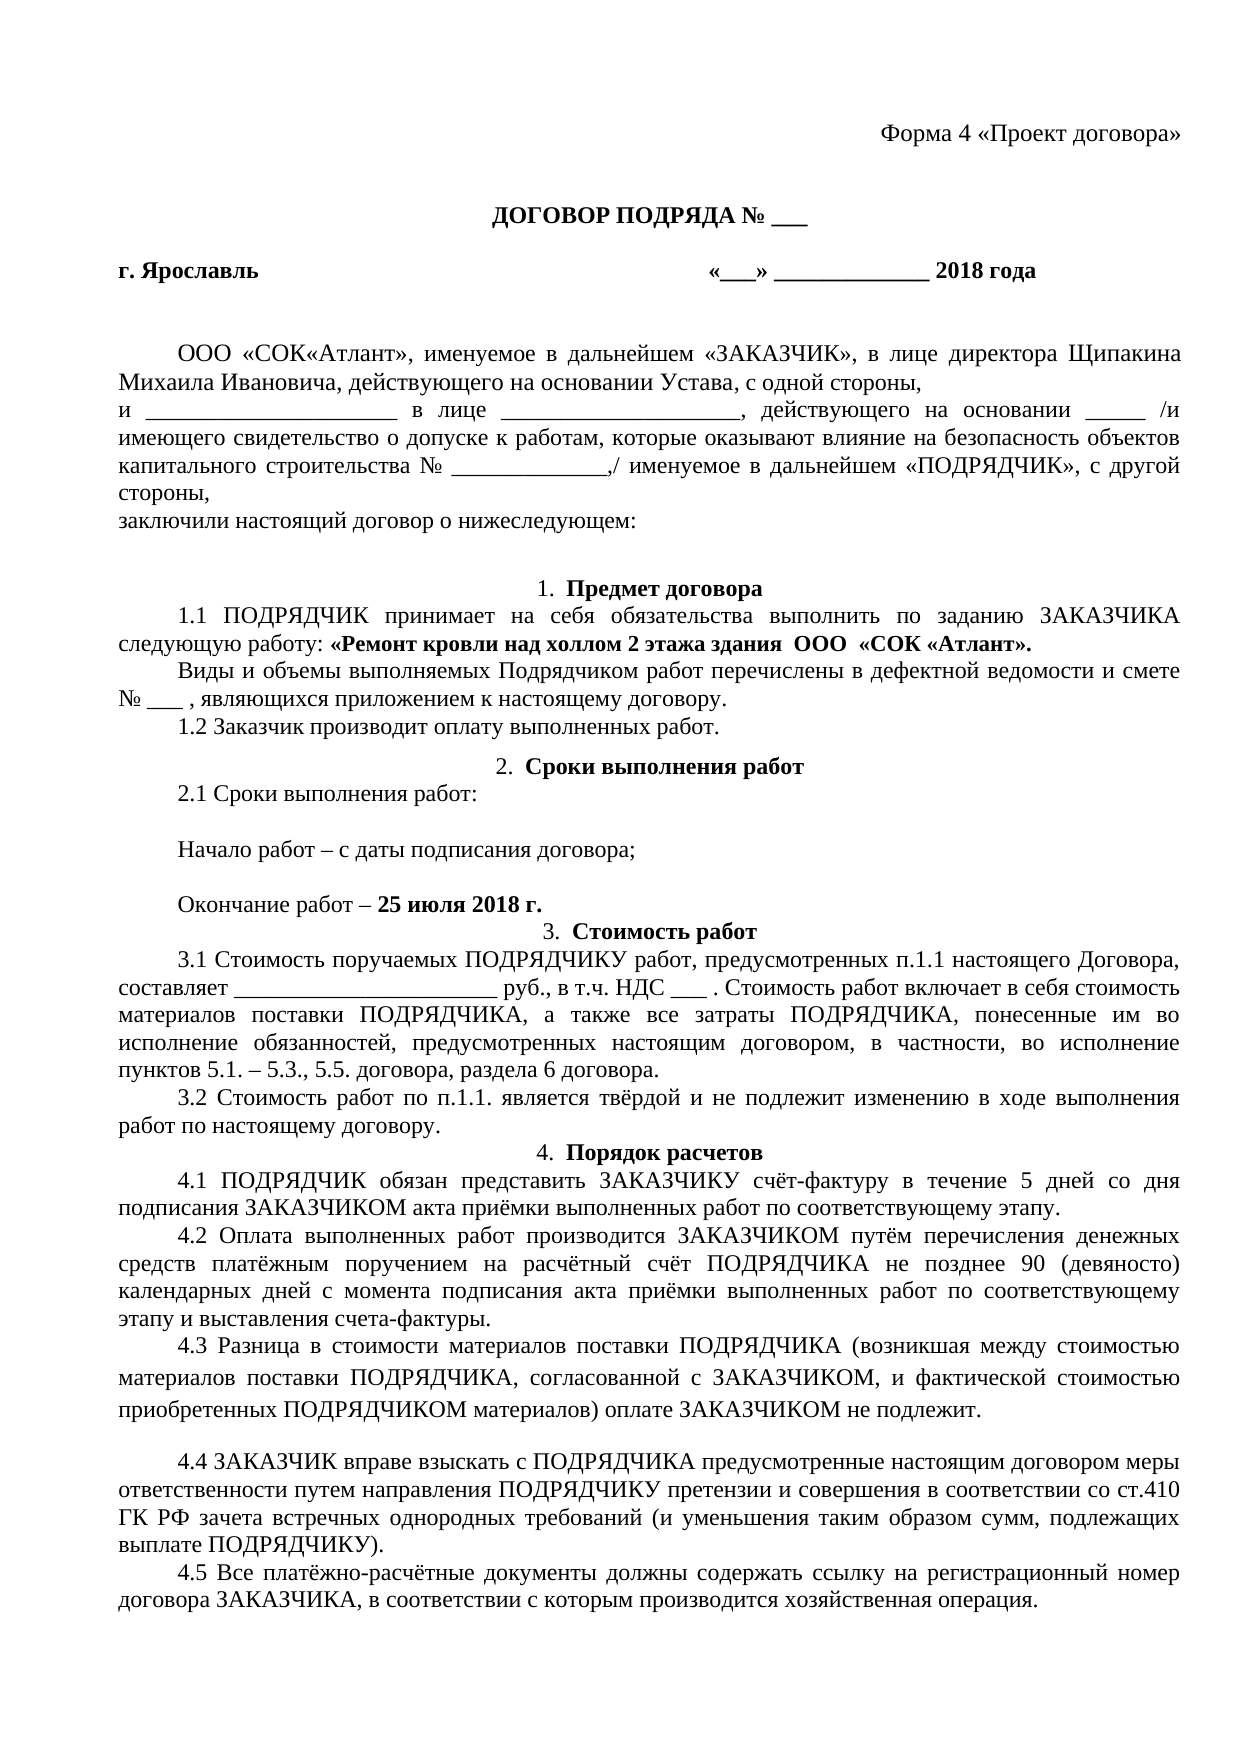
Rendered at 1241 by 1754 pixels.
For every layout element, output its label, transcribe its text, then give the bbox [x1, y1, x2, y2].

text 3.2 Стоимость работ по п.1.1. является твёрдой и не подлежит изменению в ходе выполнения работ по настоящему договору. [118, 1083, 1181, 1138]
text 4.3 Разница в стоимости материалов поставки ПОДРЯДЧИКА (возникшая между стоимостью материалов поставки ПОДРЯДЧИКА, согласованной с ЗАКАЗЧИКОМ, и фактической стоимостью приобретенных ПОДРЯДЧИКОМ материалов) оплате ЗАКАЗЧИКОМ не подлежит. [118, 1331, 1181, 1422]
text 1.1 ПОДРЯДЧИК принимает на себя обязательства выполнить по заданию ЗАКАЗЧИКА следующую работу: «Ремонт кровли над холлом 2 этажа здания ООО «СОК «Атлант». [118, 601, 1181, 656]
list Предмет договора [118, 574, 1181, 601]
text ООО «СОК«Атлант», именуемое в дальнейшем «ЗАКАЗЧИК», в лице директора Щипакина Михаила Ивановича, действующего на основании Устава, с одной стороны, [118, 338, 1181, 396]
text 4.1 ПОДРЯДЧИК обязан представить ЗАКАЗЧИКУ счёт-фактуру в течение 5 дней со дня подписания ЗАКАЗЧИКОМ акта приёмки выполненных работ по соответствующему этапу. [118, 1166, 1181, 1221]
text Виды и объемы выполняемых Подрядчиком работ перечислены в дефектной ведомости и смете № ___ , являющихся приложением к настоящему договору. [118, 656, 1181, 712]
text 3.1 Стоимость поручаемых ПОДРЯДЧИКУ работ, предусмотренных п.1.1 настоящего Договора, составляет ______________________ руб., в т.ч. НДС ___ . Стоимость работ включает в себя стоимость материалов поставки ПОДРЯДЧИКА, а также все затраты ПОДРЯДЧИКА, понесенные им во исполнение обязанностей, предусмотренных настоящим договором, в частности, во исполнение пунктов 5.1. – 5.3., 5.5. договора, раздела 6 договора. [118, 945, 1181, 1083]
text и _____________________ в лице ____________________, действующего на основании _____ /и имеющего свидетельство о допуске к работам, которые оказывают влияние на безопасность объектов капитального строительства № _____________,/ именуемое в дальнейшем «ПОДРЯДЧИК», с другой стороны, [118, 396, 1181, 506]
list Стоимость работ [118, 917, 1181, 945]
text Форма 4 «Проект договора» [118, 118, 1181, 147]
text 4.4 ЗАКАЗЧИК вправе взыскать с ПОДРЯДЧИКА предусмотренные настоящим договором меры ответственности путем направления ПОДРЯДЧИКУ претензии и совершения в соответствии со ст.410 ГК РФ зачета встречных однородных требований (и уменьшения таким образом сумм, подлежащих выплате ПОДРЯДЧИКУ). [118, 1447, 1181, 1558]
text Окончание работ – 25 июля 2018 г. [118, 890, 1181, 917]
text Начало работ – с даты подписания договора; [118, 834, 1181, 862]
list Порядок расчетов [118, 1138, 1181, 1166]
text заключили настоящий договор о нижеследующем: [118, 506, 1181, 533]
text 4.5 Все платёжно-расчётные документы должны содержать ссылку на регистрационный номер договора ЗАКАЗЧИКА, в соответствии с которым производится хозяйственная операция. [118, 1558, 1181, 1613]
text 4.2 Оплата выполненных работ производится ЗАКАЗЧИКОМ путём перечисления денежных средств платёжным поручением на расчётный счёт ПОДРЯДЧИКА не позднее 90 (девяносто) календарных дней с момента подписания акта приёмки выполненных работ по соответствующему этапу и выставления счета-фактуры. [118, 1221, 1181, 1331]
text 1.2 Заказчик производит оплату выполненных работ. [118, 712, 1181, 739]
title г. Ярославль «___» _____________ 2018 года [118, 256, 1181, 283]
text 2.1 Сроки выполнения работ: [118, 779, 1181, 807]
list Сроки выполнения работ [118, 752, 1181, 779]
title ДОГОВОР ПОДРЯДА № ___ [118, 201, 1181, 228]
